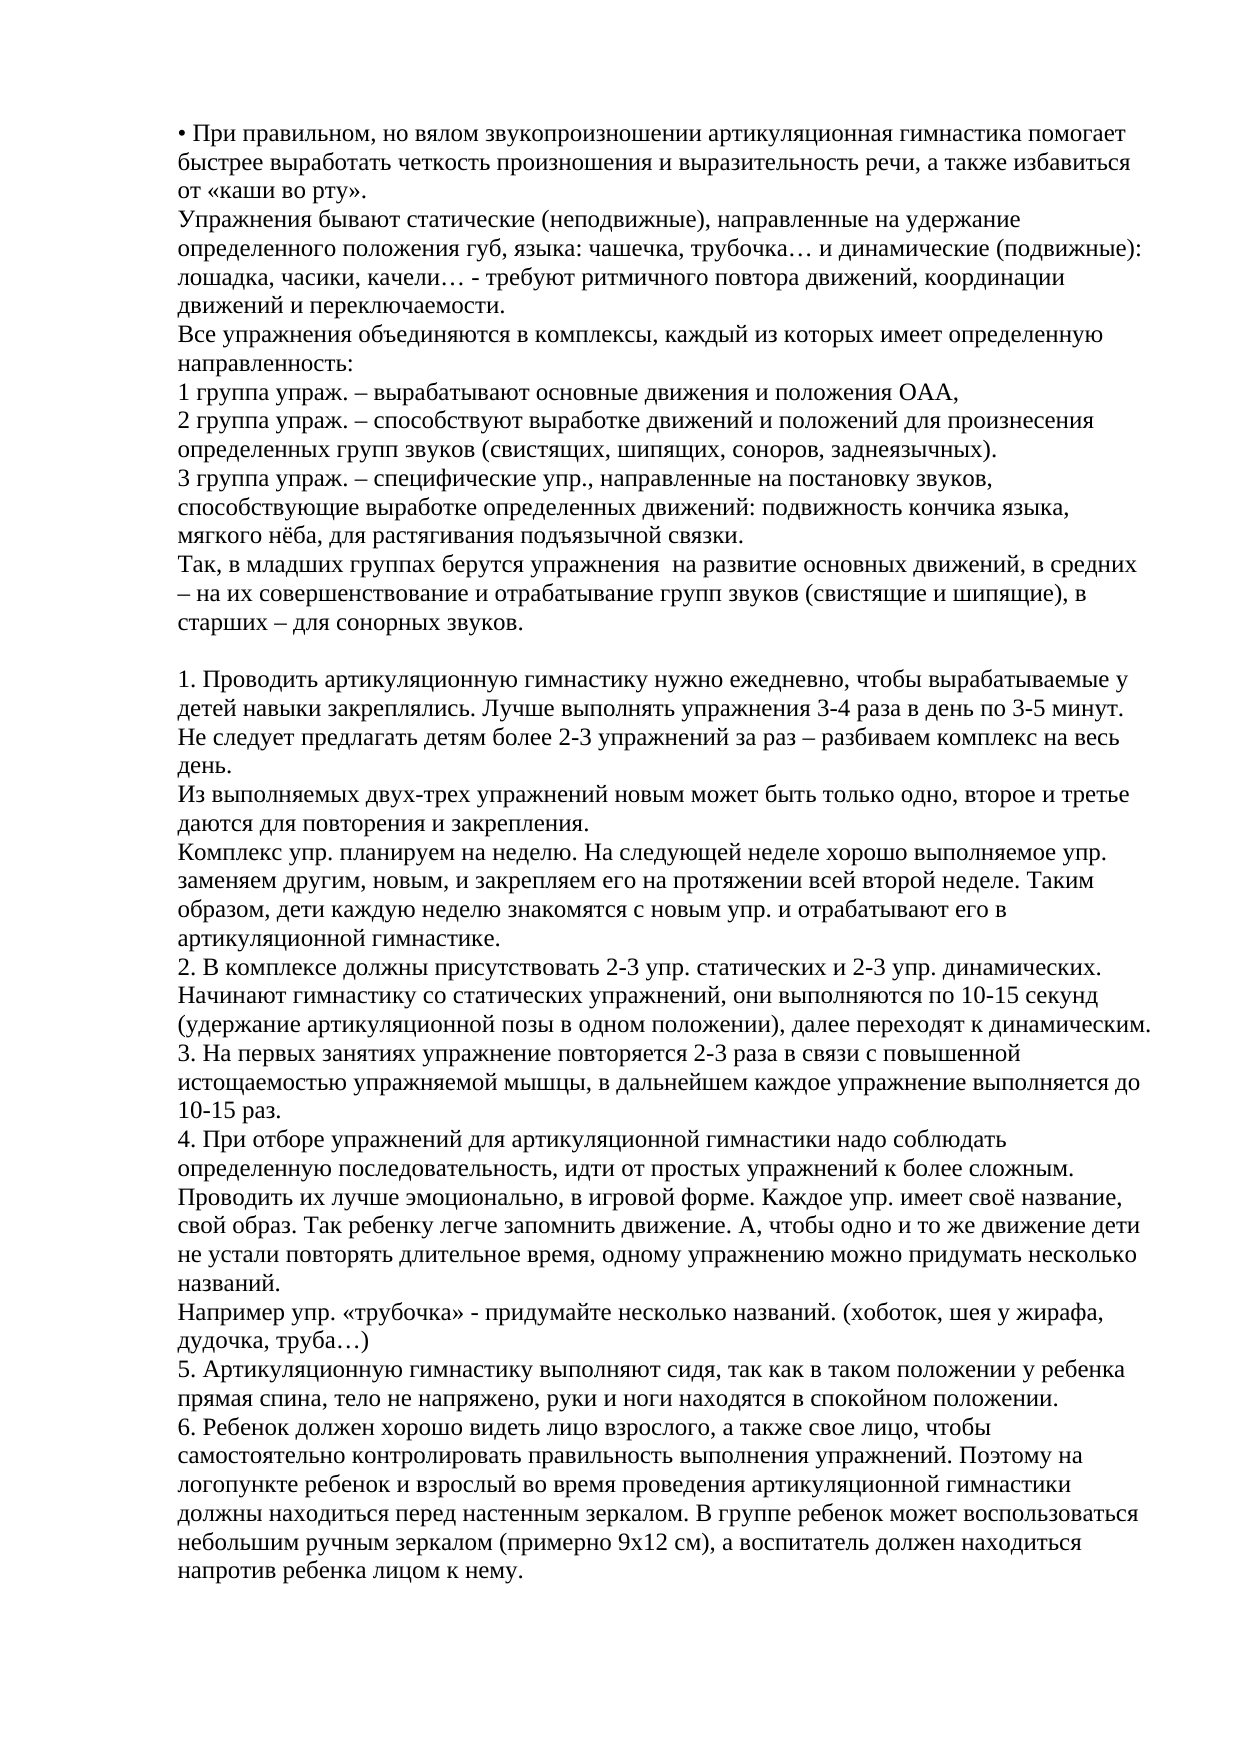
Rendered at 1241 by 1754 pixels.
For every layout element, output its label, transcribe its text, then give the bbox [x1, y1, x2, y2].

text Комплекс упр. планируем на неделю. На следующей неделе хорошо выполняемое упр. заменяем другим, новым, и закрепляем его на протяжении всей второй неделе. Таким образом, дети каждую неделю знакомятся с новым упр. и отрабатывают его в артикуляционной гимнастике. [177, 837, 1152, 952]
text Например упр. «трубочка» - придумайте несколько названий. (хоботок, шея у жирафа, дудочка, труба…) [177, 1297, 1152, 1354]
text Проводить их лучше эмоционально, в игровой форме. Каждое упр. имеет своё название, свой образ. Так ребенку легче запомнить движение. А, чтобы одно и то же движение дети не устали повторять длительное время, одному упражнению можно придумать несколько названий. [177, 1182, 1152, 1297]
text 3. На первых занятиях упражнение повторяется 2-3 раза в связи с повышенной истощаемостью упражняемой мышцы, в дальнейшем каждое упражнение выполняется до 10-15 раз. [177, 1038, 1152, 1124]
text 6. Ребенок должен хорошо видеть лицо взрослого, а также свое лицо, чтобы самостоятельно контролировать правильность выполнения упражнений. Поэтому на логопункте ребенок и взрослый во время проведения артикуляционной гимнастики должны находиться перед настенным зеркалом. В группе ребенок может воспользоваться небольшим ручным зеркалом (примерно 9х12 см), а воспитатель должен находиться напротив ребенка лицом к нему. [177, 1412, 1152, 1584]
text 5. Артикуляционную гимнастику выполняют сидя, так как в таком положении у ребенка прямая спина, тело не напряжено, руки и ноги находятся в спокойном положении. [177, 1354, 1152, 1412]
text Так, в младших группах берутся упражнения на развитие основных движений, в средних – на их совершенствование и отрабатывание групп звуков (свистящие и шипящие), в старших – для сонорных звуков. [177, 549, 1152, 636]
text • При правильном, но вялом звукопроизношении артикуляционная гимнастика помогает быстрее выработать четкость произношения и выразительность речи, а также избавиться от «каши во рту». [177, 118, 1152, 204]
text Упражнения бывают статические (неподвижные), направленные на удержание определенного положения губ, языка: чашечка, трубочка… и динамические (подвижные): лошадка, часики, качели… - требуют ритмичного повтора движений, координации движений и переключаемости. [177, 204, 1152, 319]
text Все упражнения объединяются в комплексы, каждый из которых имеет определенную направленность: [177, 319, 1152, 377]
text 3 группа упраж. – специфические упр., направленные на постановку звуков, способствующие выработке определенных движений: подвижность кончика языка, мягкого нёба, для растягивания подъязычной связки. [177, 463, 1152, 549]
text 1 группа упраж. – вырабатывают основные движения и положения ОАА, [177, 377, 1152, 406]
text 1. Проводить артикуляционную гимнастику нужно ежедневно, чтобы вырабатываемые у детей навыки закреплялись. Лучше выполнять упражнения 3-4 раза в день по 3-5 минут. Не следует предлагать детям более 2-3 упражнений за раз – разбиваем комплекс на весь день. [177, 664, 1152, 779]
text 2 группа упраж. – способствуют выработке движений и положений для произнесения определенных групп звуков (свистящих, шипящих, соноров, заднеязычных). [177, 406, 1152, 463]
text Из выполняемых двух-трех упражнений новым может быть только одно, второе и третье даются для повторения и закрепления. [177, 779, 1152, 837]
text 4. При отборе упражнений для артикуляционной гимнастики надо соблюдать определенную последовательность, идти от простых упражнений к более сложным. [177, 1124, 1152, 1182]
text 2. В комплексе должны присутствовать 2-3 упр. статических и 2-3 упр. динамических. Начинают гимнастику со статических упражнений, они выполняются по 10-15 секунд (удержание артикуляционной позы в одном положении), далее переходят к динамическим. [177, 952, 1152, 1038]
